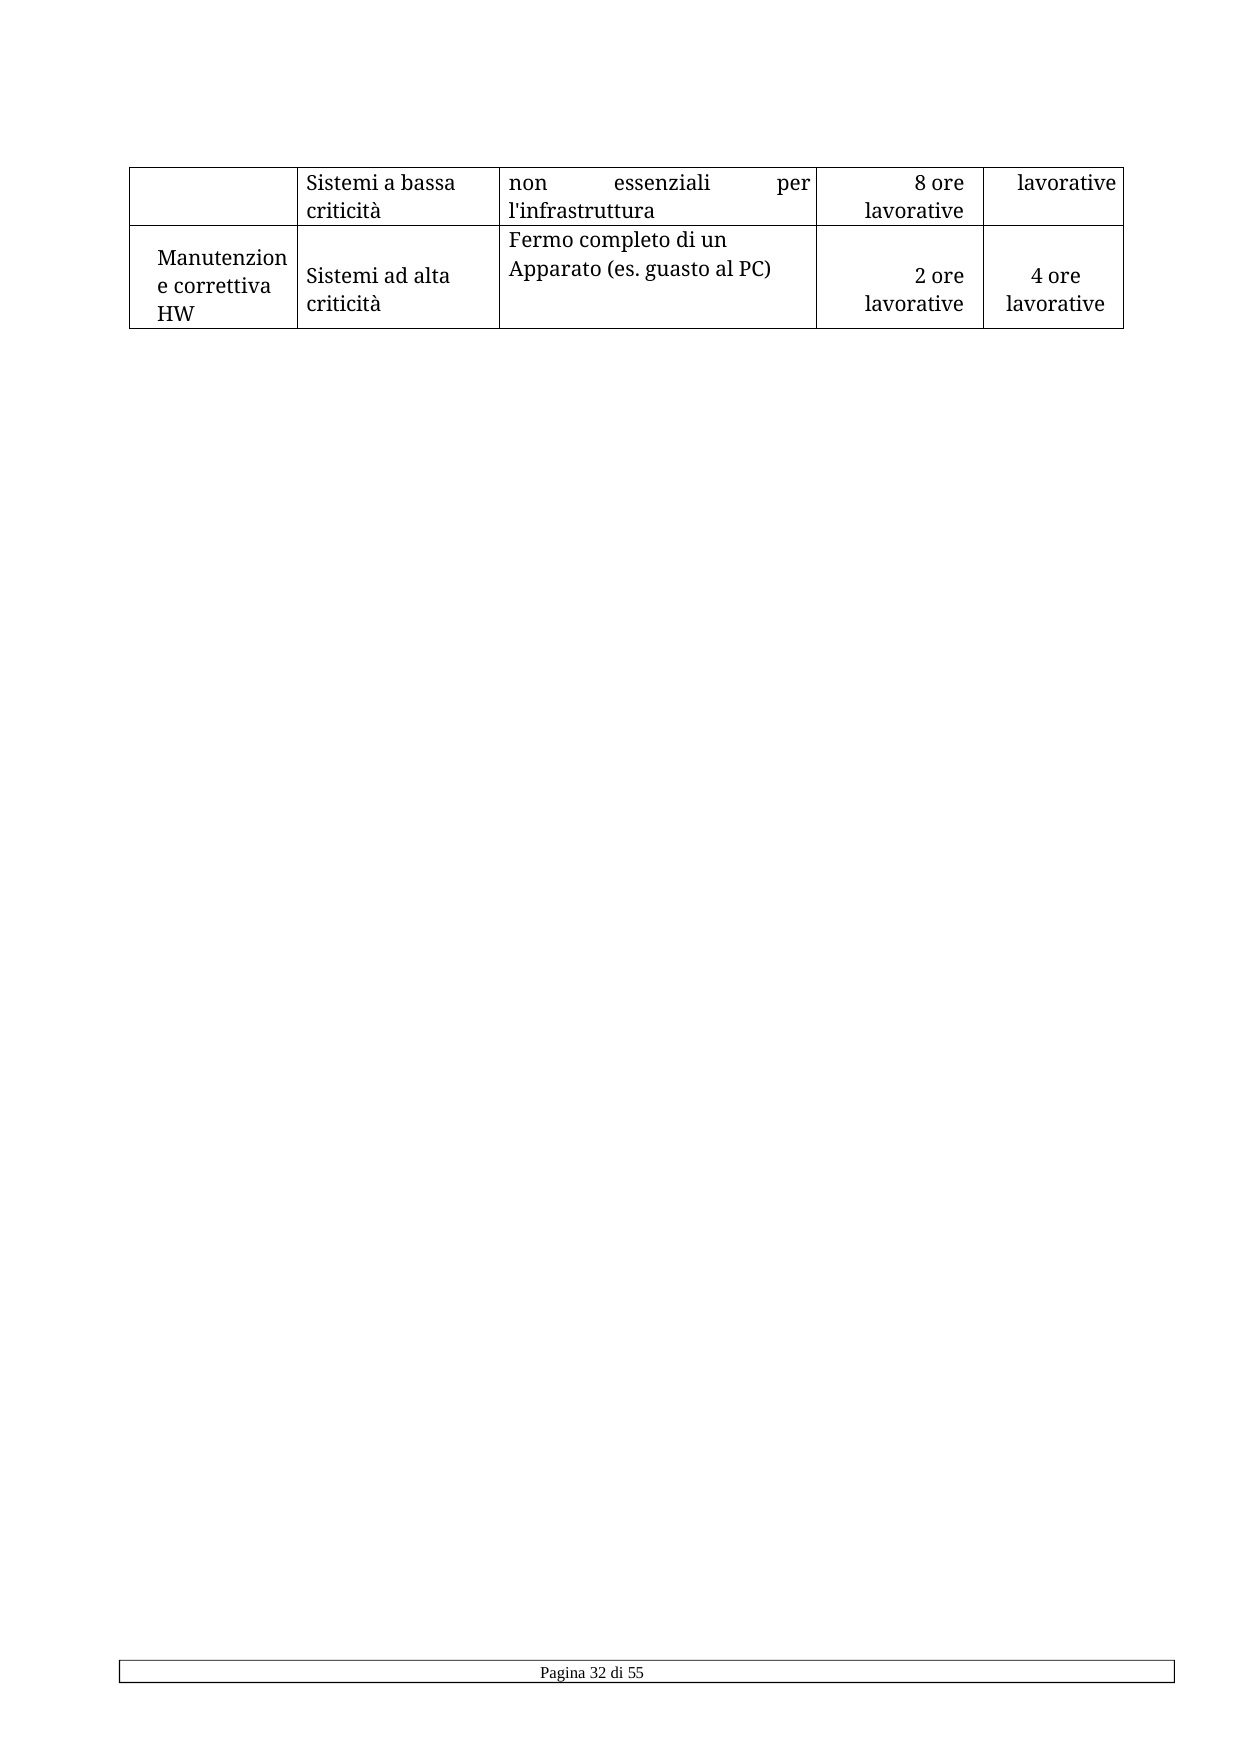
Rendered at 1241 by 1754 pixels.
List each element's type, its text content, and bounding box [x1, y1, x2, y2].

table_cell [298, 168, 499, 224]
table_cell 2 ore lavorative [817, 226, 983, 328]
table_cell Manutenzione correttiva HW [130, 226, 297, 328]
table_cell 24 ore lavorative [984, 168, 1123, 224]
table_cell Sistemi ad alta criticità [298, 226, 499, 328]
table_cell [500, 168, 816, 224]
table_cell 8 ore lavorative [817, 168, 983, 224]
table_cell 4 ore lavorative [984, 226, 1123, 328]
table_cell Fermo completo di un Apparato (es. guasto al PC) [500, 226, 816, 328]
